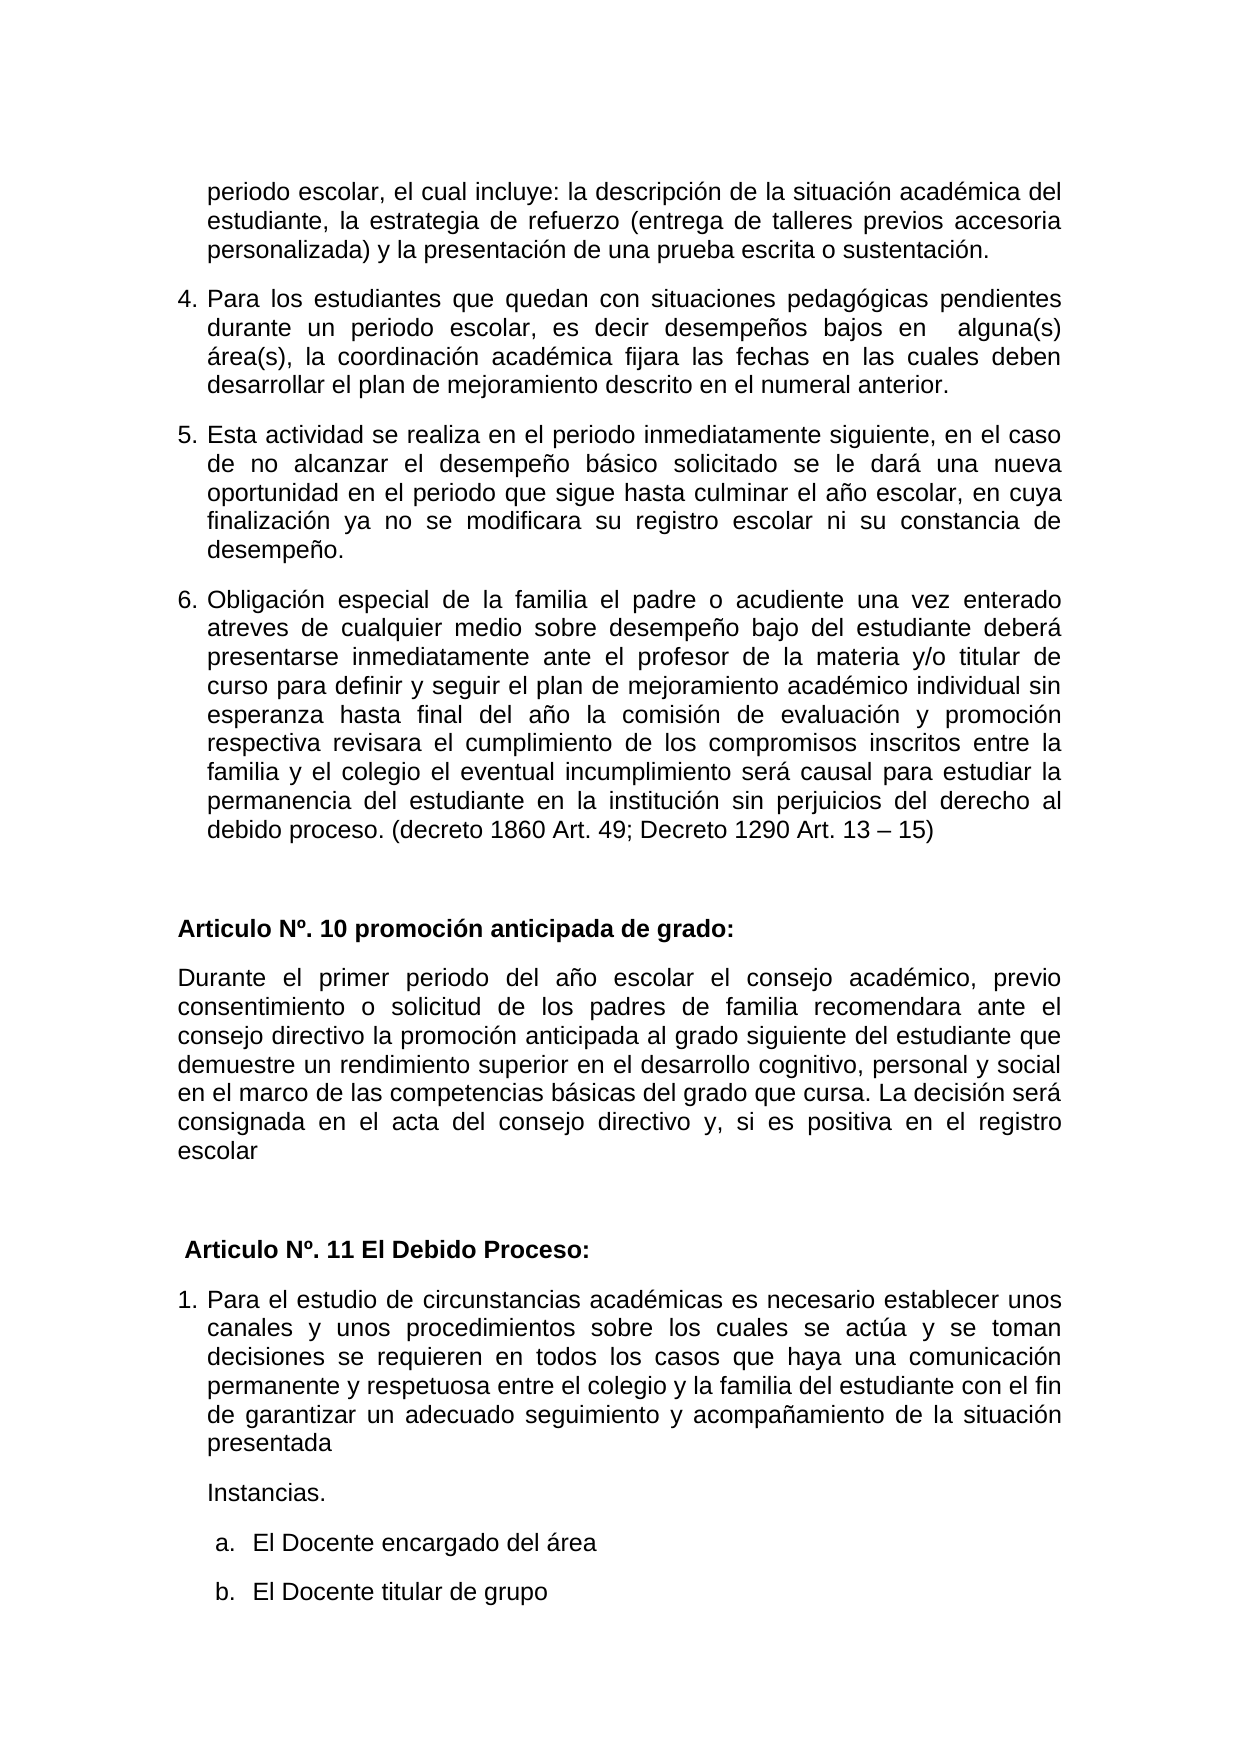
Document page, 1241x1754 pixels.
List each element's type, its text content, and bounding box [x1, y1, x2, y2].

text Articulo Nº. 11 El Debido Proceso: [177, 1235, 1063, 1264]
list Para el estudio de circunstancias académicas es necesario establecer unos canales y unos procedimientos sobre los cuales se actúa y se toman decisiones se requieren en todos los casos que haya una comunicación permanente y respetuosa entre el colegio y la familia del estudiante con el fin de garantizar un adecuado seguimiento y acompañamiento de la situación presentada [177, 1285, 1063, 1457]
text Instancias. [207, 1478, 1063, 1507]
text Durante el primer periodo del año escolar el consejo académico, previo consentimiento o solicitud de los padres de familia recomendara ante el consejo directivo la promoción anticipada al grado siguiente del estudiante que demuestre un rendimiento superior en el desarrollo cognitivo, personal y social en el marco de las competencias básicas del grado que cursa. La decisión será consignada en el acta del consejo directivo y, si es positiva en el registro escolar [177, 963, 1063, 1165]
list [177, 177, 1063, 263]
list El Docente titular de grupo [215, 1577, 1063, 1606]
list Esta actividad se realiza en el periodo inmediatamente siguiente, en el caso de no alcanzar el desempeño básico solicitado se le dará una nueva oportunidad en el periodo que sigue hasta culminar el año escolar, en cuya finalización ya no se modificara su registro escolar ni su constancia de desempeño. [177, 420, 1063, 564]
text Articulo Nº. 10 promoción anticipada de grado: [177, 914, 1063, 943]
list Obligación especial de la familia el padre o acudiente una vez enterado atreves de cualquier medio sobre desempeño bajo del estudiante deberá presentarse inmediatamente ante el profesor de la materia y/o titular de curso para definir y seguir el plan de mejoramiento académico individual sin esperanza hasta final del año la comisión de evaluación y promoción respectiva revisara el cumplimiento de los compromisos inscritos entre la familia y el colegio el eventual incumplimiento será causal para estudiar la permanencia del estudiante en la institución sin perjuicios del derecho al debido proceso. (decreto 1860 Art. 49; Decreto 1290 Art. 13 – 15) [177, 585, 1063, 843]
list El Docente encargado del área [215, 1528, 1063, 1556]
list Para los estudiantes que quedan con situaciones pedagógicas pendientes durante un periodo escolar, es decir desempeños bajos en alguna(s) área(s), la coordinación académica fijara las fechas en las cuales deben desarrollar el plan de mejoramiento descrito en el numeral anterior. [177, 284, 1063, 399]
